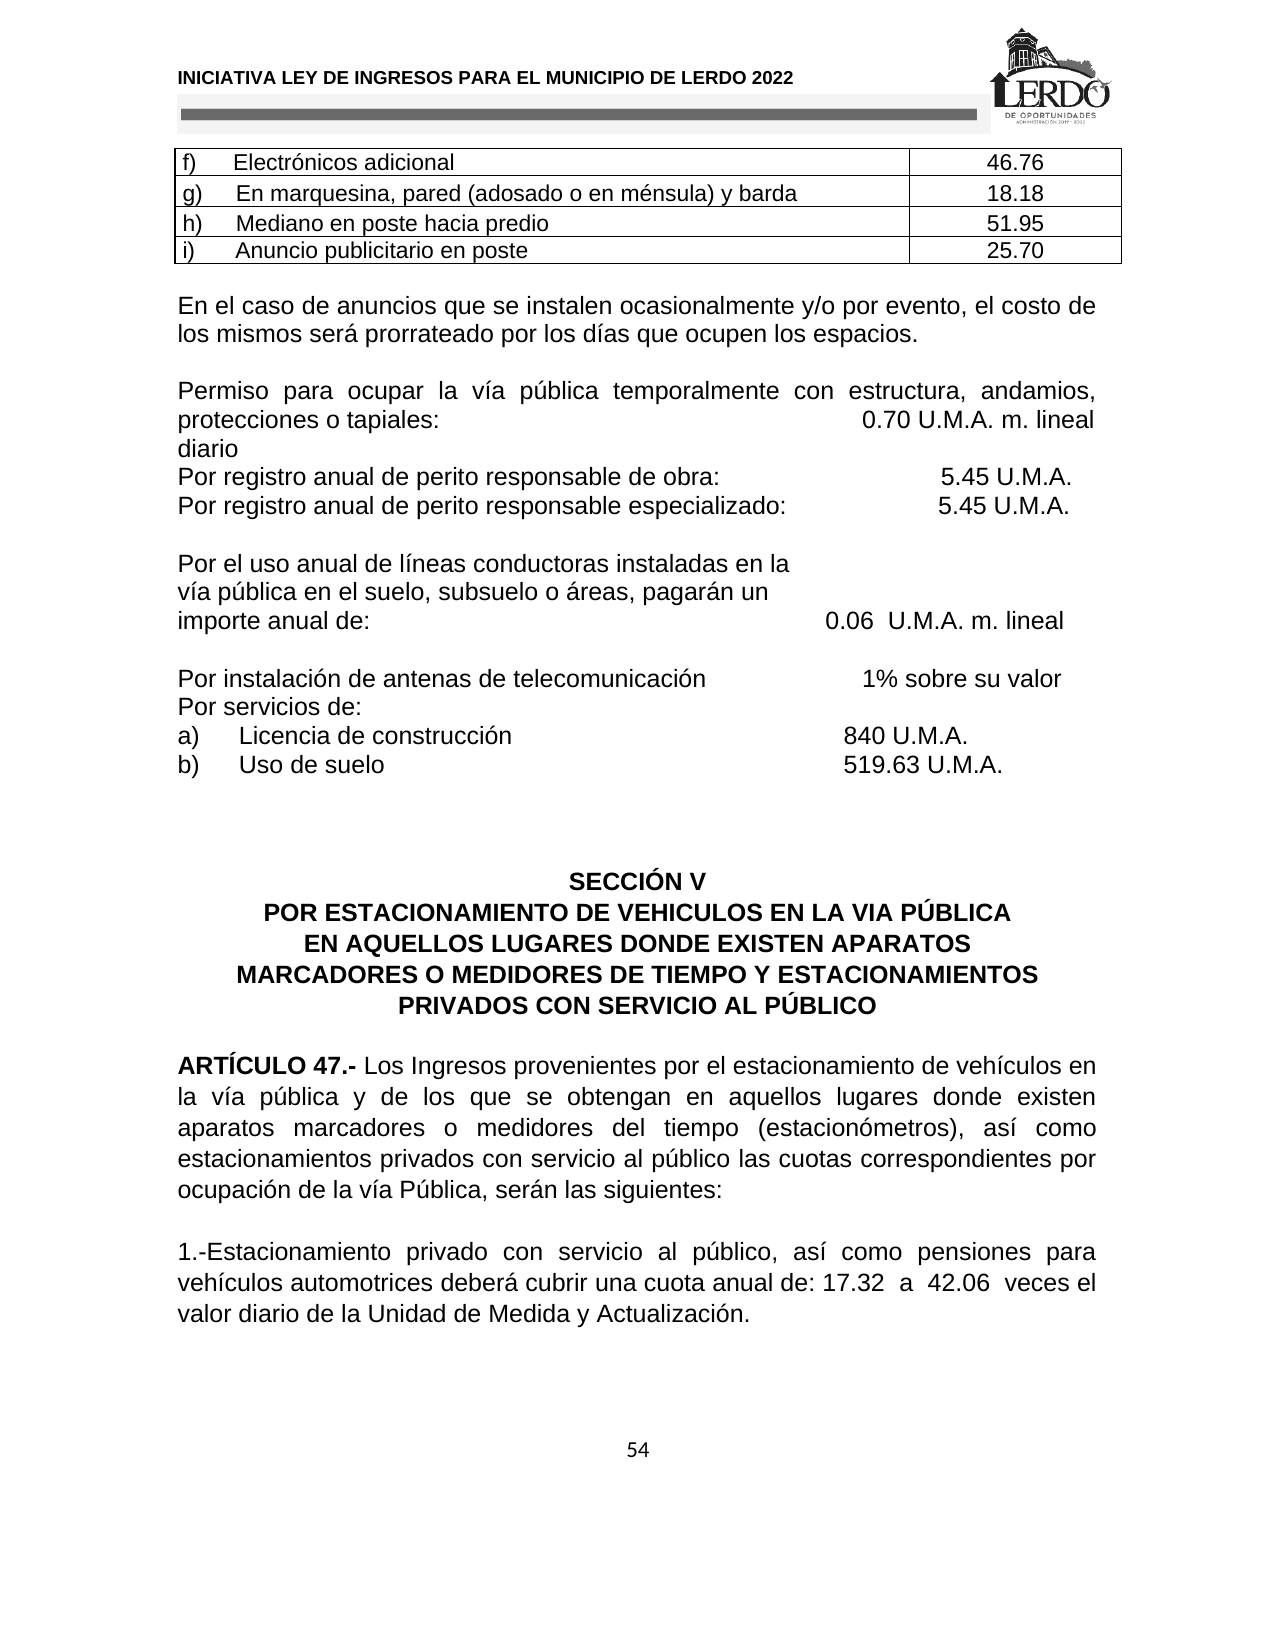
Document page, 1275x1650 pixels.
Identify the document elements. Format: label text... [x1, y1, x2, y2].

text POR ESTACIONAMIENTO DE VEHICULOS EN LA VIA PÚBLICA [177, 898, 1098, 927]
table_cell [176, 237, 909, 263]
text ARTÍCULO 47.- Los Ingresos provenientes por el estacionamiento de vehículos en la vía pública y de los que se obtengan en aquellos lugares donde existen aparatos marcadores o medidores del tiempo (estacionómetros), así como estacionamientos privados con servicio al público las cuotas correspondientes por ocupación de la vía Pública, serán las siguientes: [177, 1051, 1098, 1204]
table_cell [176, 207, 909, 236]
list Uso de suelo 519.63 U.M.A. [177, 750, 1098, 779]
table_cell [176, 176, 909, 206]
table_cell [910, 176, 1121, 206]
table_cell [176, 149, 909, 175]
text EN AQUELLOS LUGARES DONDE EXISTEN APARATOS [177, 929, 1098, 958]
text vía pública en el suelo, subsuelo o áreas, pagarán un [177, 577, 1098, 606]
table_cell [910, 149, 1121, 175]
text SECCIÓN V [177, 867, 1098, 896]
text Permiso para ocupar la vía pública temporalmente con estructura, andamios, protecciones o tapiales: 0.70 U.M.A. m. lineal diario [177, 376, 1098, 462]
text MARCADORES O MEDIDORES DE TIEMPO Y ESTACIONAMIENTOS PRIVADOS CON SERVICIO AL PÚBLICO [177, 960, 1098, 1020]
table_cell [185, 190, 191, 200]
picture [177, 24, 1122, 134]
list Licencia de construcción 840 U.M.A. [177, 721, 1098, 750]
text Por registro anual de perito responsable de obra: 5.45 U.M.A. [177, 462, 1098, 491]
text importe anual de: 0.06 U.M.A. m. lineal [177, 606, 1098, 635]
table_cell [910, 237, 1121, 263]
text Por instalación de antenas de telecomunicación 1% sobre su valor [177, 664, 1098, 692]
text Por el uso anual de líneas conductoras instaladas en la [177, 549, 1098, 577]
text En el caso de anuncios que se instalen ocasionalmente y/o por evento, el costo de los mismos será prorrateado por los días que ocupen los espacios. [177, 291, 1098, 348]
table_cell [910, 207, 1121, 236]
text Por servicios de: [177, 692, 1098, 721]
text Por registro anual de perito responsable especializado: 5.45 U.M.A. [177, 491, 1098, 520]
text 1.-Estacionamiento privado con servicio al público, así como pensiones para vehículos automotrices deberá cubrir una cuota anual de: 17.32 a 42.06 veces el valor diario de la Unidad de Medida y Actualización. [177, 1237, 1098, 1328]
